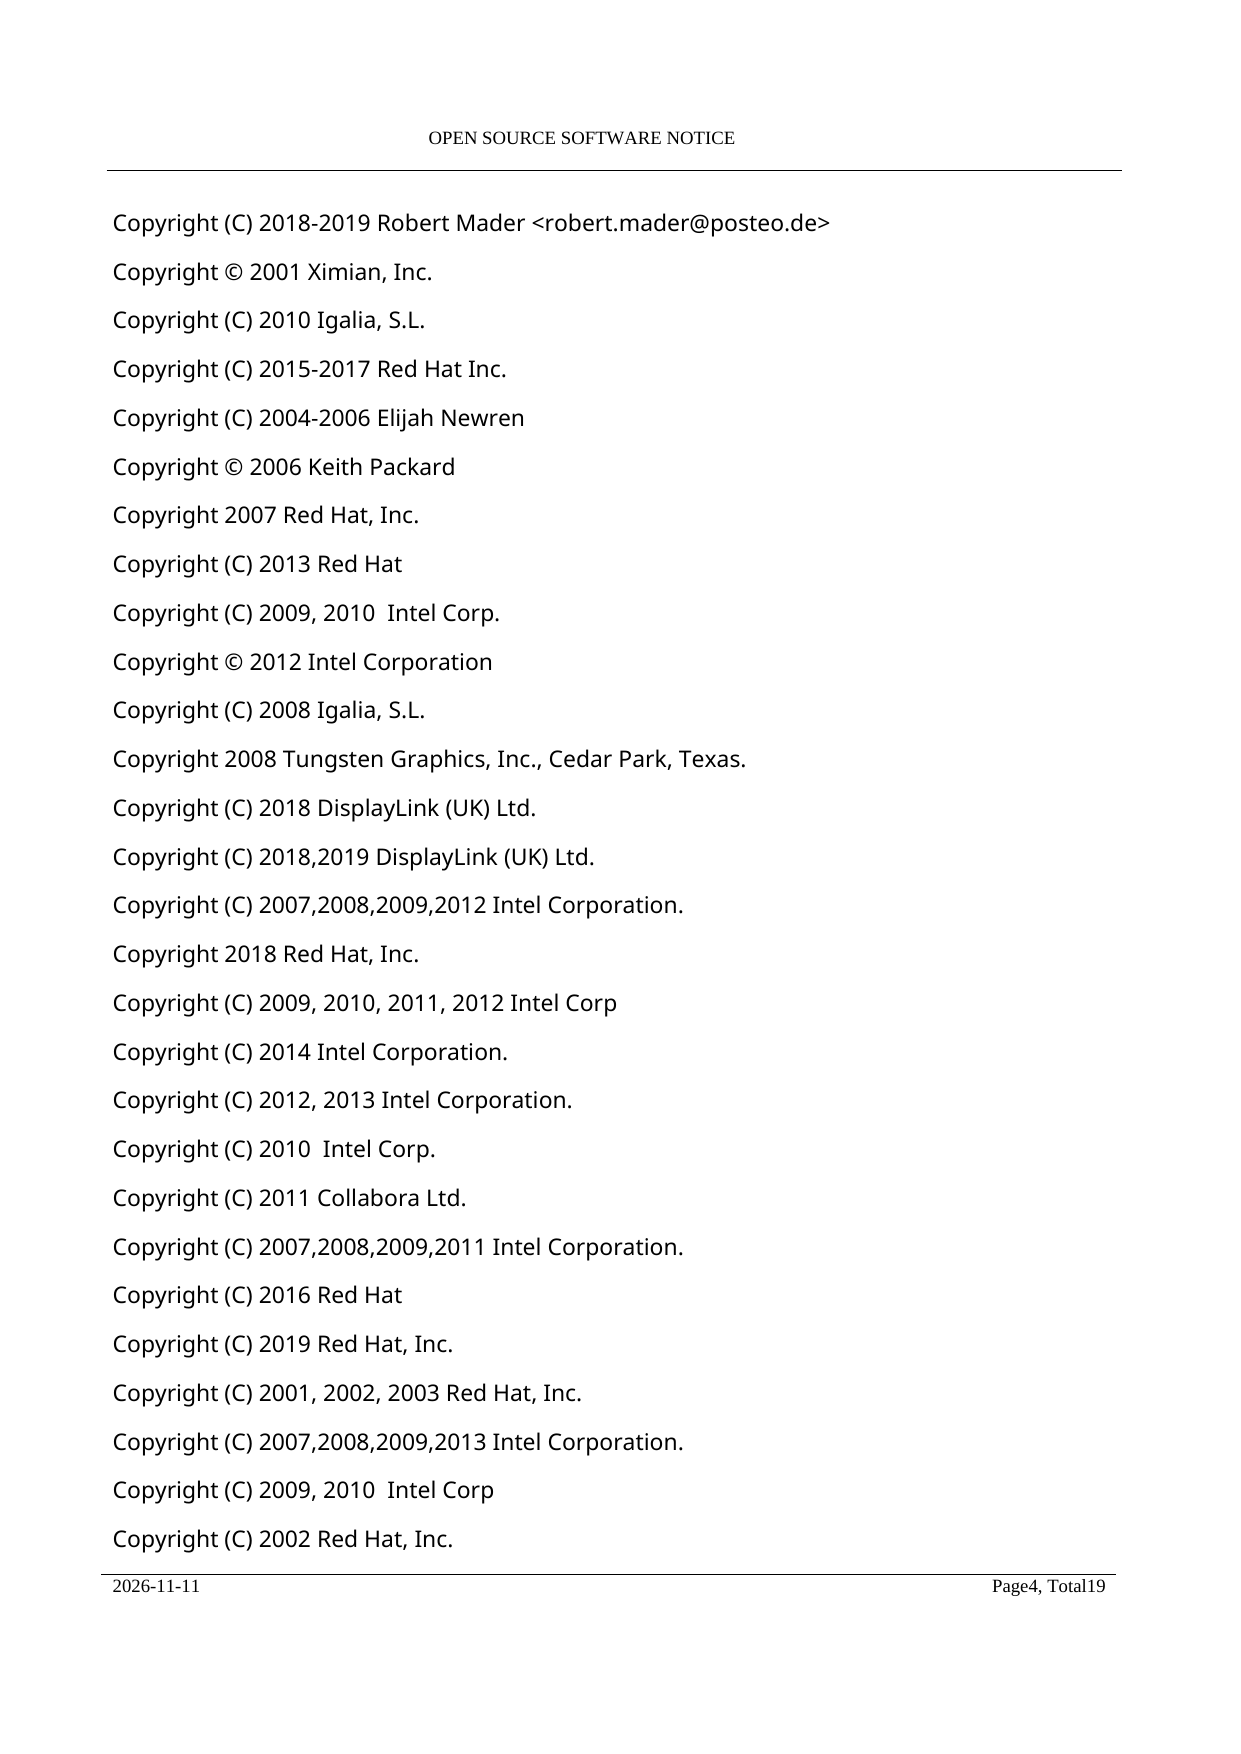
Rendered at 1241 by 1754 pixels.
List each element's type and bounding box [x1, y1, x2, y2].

text [112, 206, 1128, 1555]
